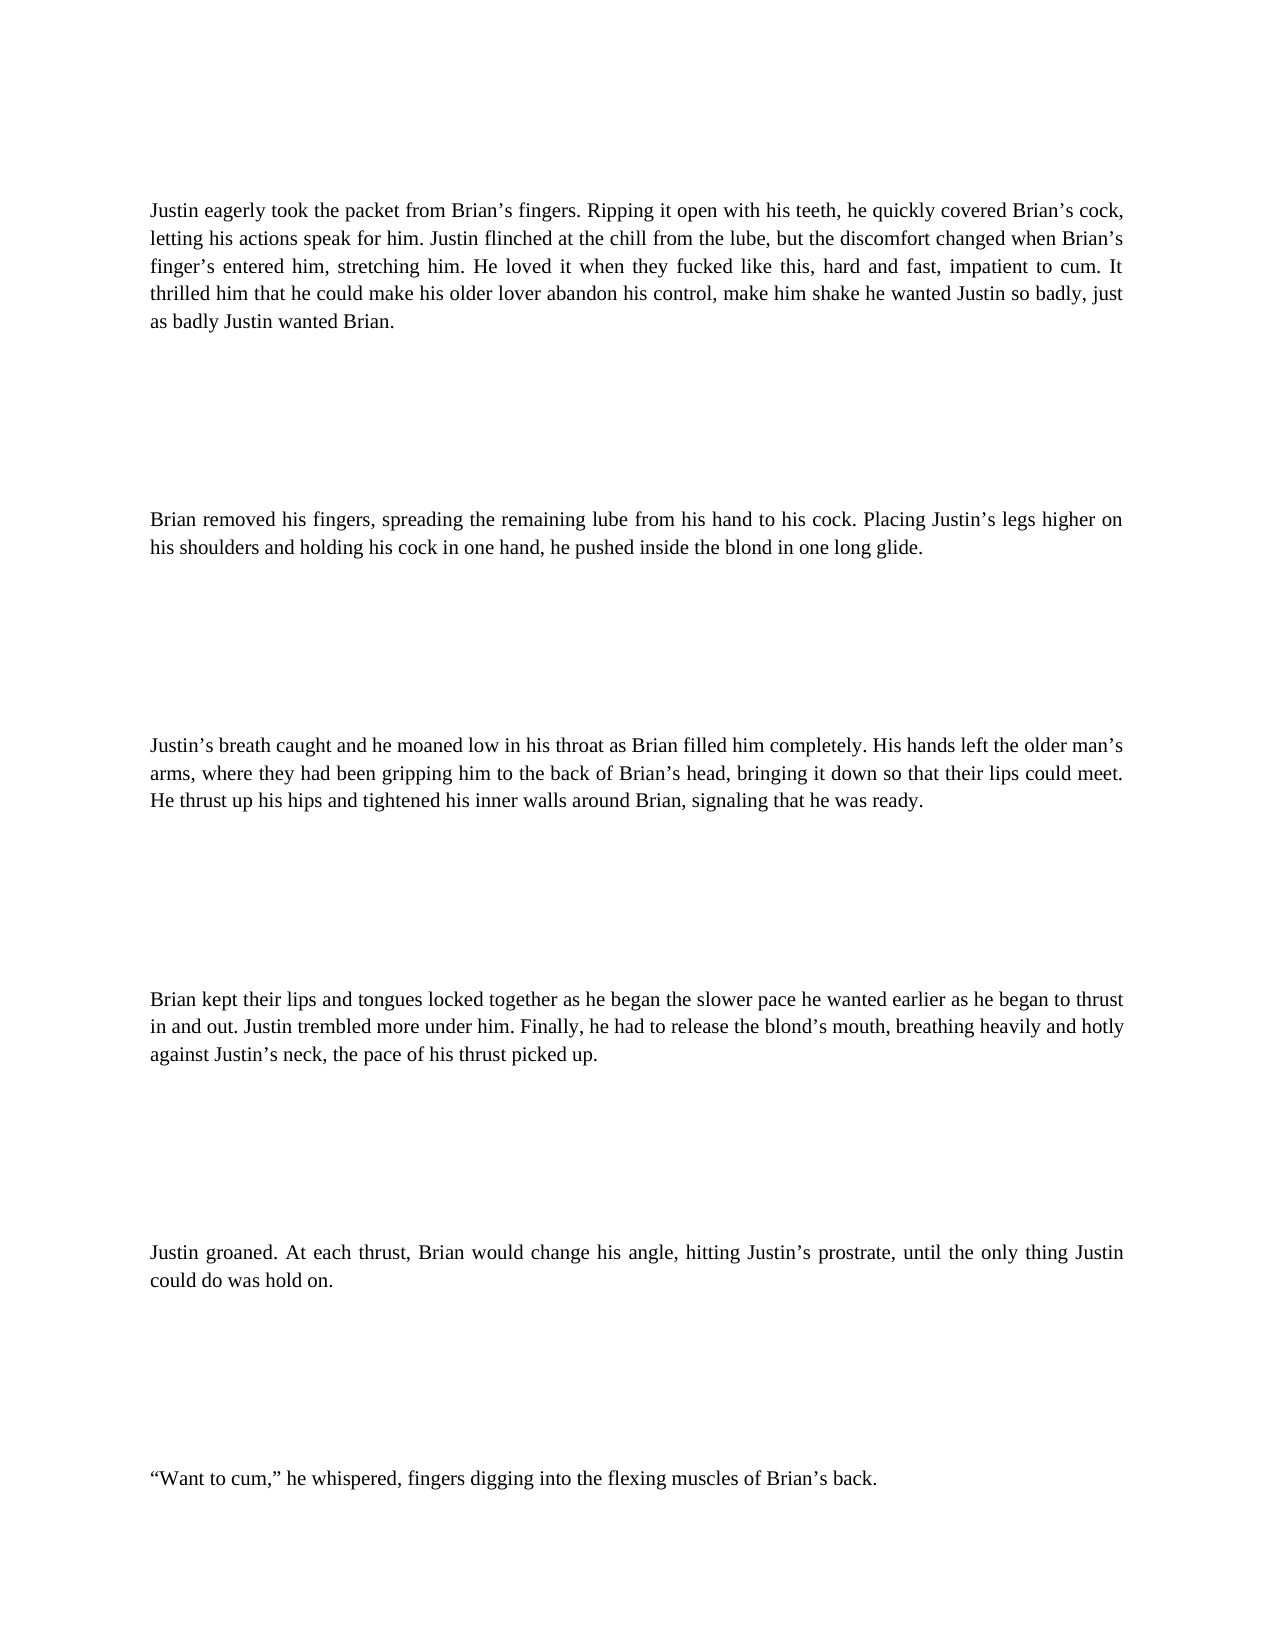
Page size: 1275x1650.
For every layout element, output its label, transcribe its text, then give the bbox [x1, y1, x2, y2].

text Brian removed his fingers, spreading the remaining lube from his hand to his cock. Placing Justin’s legs higher on his shoulders and holding his cock in one hand, he pushed inside the blond in one long glide. [150, 507, 1125, 559]
text Justin’s breath caught and he moaned low in his throat as Brian filled him completely. His hands left the older man’s arms, where they had been gripping him to the back of Brian’s head, bringing it down so that their lips could meet. He thrust up his hips and tightened his inner walls around Brian, signaling that he was ready. [150, 733, 1125, 812]
text Justin eagerly took the packet from Brian’s fingers. Ripping it open with his teeth, he quickly covered Brian’s cock, letting his actions speak for him. Justin flinched at the chill from the lube, but the discomfort changed when Brian’s finger’s entered him, stretching him. He loved it when they fucked like this, hard and fast, impatient to cum. It thrilled him that he could make his older lover abandon his control, make him shake he wanted Justin so badly, just as badly Justin wanted Brian. [150, 198, 1125, 333]
text Brian kept their lips and tongues locked together as he began the slower pace he wanted earlier as he began to thrust in and out. Justin trembled more under him. Finally, he had to release the blond’s mouth, breathing heavily and hotly against Justin’s neck, the pace of his thrust picked up. [150, 987, 1125, 1066]
text Justin groaned. At each thrust, Brian would change his angle, hitting Justin’s prostrate, until the only thing Justin could do was hold on. [150, 1240, 1125, 1292]
text “Want to cum,” he whispered, fingers digging into the flexing muscles of Brian’s back. [150, 1466, 1125, 1490]
